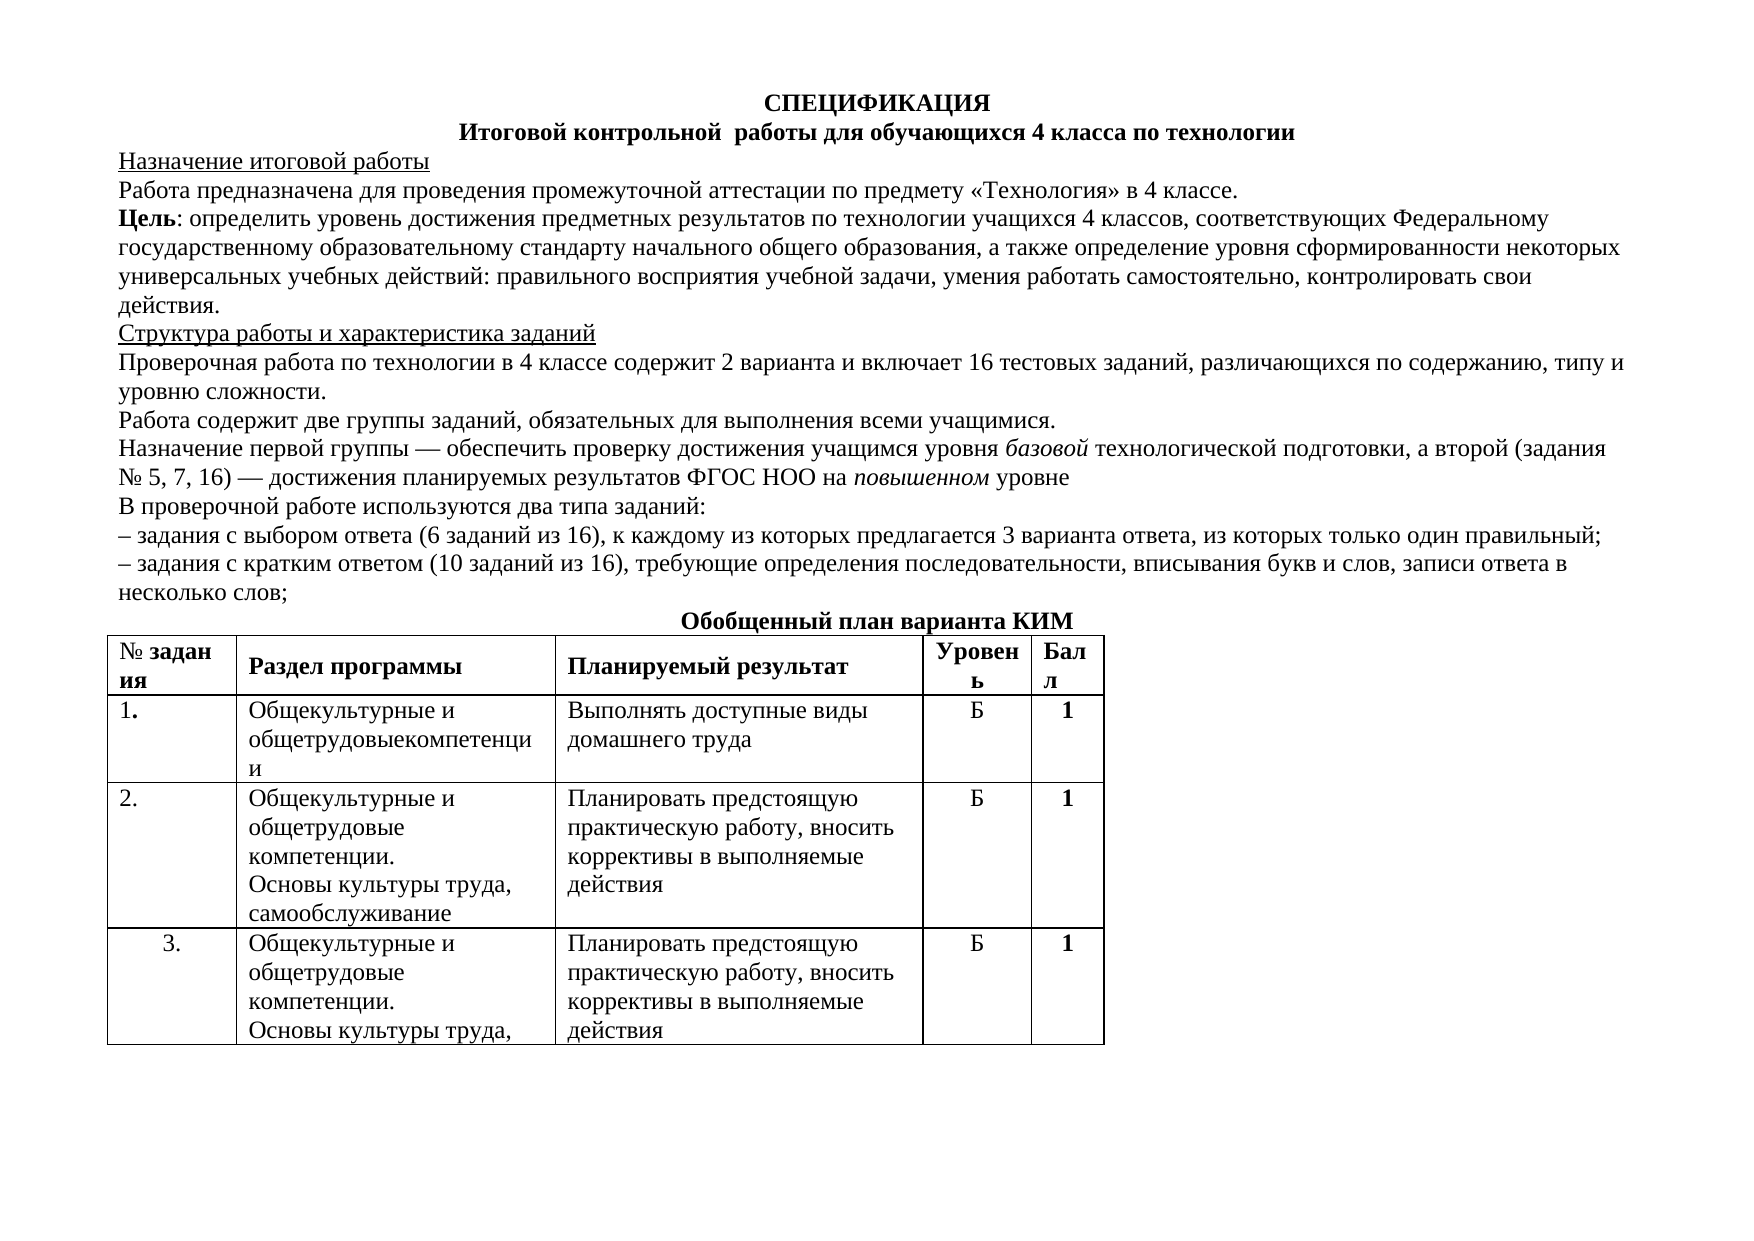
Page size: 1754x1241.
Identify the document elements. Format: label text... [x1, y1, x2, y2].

text Проверочная работа по технологии в 4 классе содержит 2 варианта и включает 16 тестовых заданий, различающихся по содержанию, типу и уровню сложности. [118, 347, 1636, 405]
text В проверочной работе используются два типа заданий: [118, 491, 1636, 520]
table_header Уровень [924, 636, 1031, 694]
table_cell 1. [108, 696, 236, 782]
text Работа содержит две группы заданий, обязательных для выполнения всеми учащимися. [118, 405, 1636, 433]
text Обобщенный план варианта КИМ [118, 606, 1636, 635]
table_cell Общекультурные и общетрудовые компетенции. Основы культуры труда, самообслуживание [237, 783, 555, 927]
text Назначение итоговой работы [118, 146, 1636, 175]
table_cell 1 [1032, 696, 1103, 782]
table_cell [556, 929, 922, 1043]
table_cell Общекультурные и общетрудовыекомпетенции [237, 696, 555, 782]
table_cell 1 [1032, 783, 1103, 927]
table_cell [237, 929, 555, 1043]
text Итоговой контрольной работы для обучающихся 4 класса по технологии [118, 117, 1636, 146]
table_header Балл [1032, 636, 1103, 694]
text Работа предназначена для проведения промежуточной аттестации по предмету «Технология» в 4 классе. [118, 175, 1636, 203]
table_header № задания [108, 636, 236, 694]
table_cell Б [924, 929, 1031, 1043]
text – задания с выбором ответа (6 заданий из 16), к каждому из которых предлагается 3 варианта ответа, из которых только один правильный; [118, 520, 1636, 548]
table_header Планируемый результат [556, 636, 922, 694]
table_cell Выполнять доступные виды домашнего труда [556, 696, 922, 782]
text Цель: определить уровень достижения предметных результатов по технологии учащихся 4 классов, соответствующих Федеральному государственному образовательному стандарту начального общего образования, а также определение уровня сформированности некоторых универсальных учебных действий: правильного восприятия учебной задачи, умения работать самостоятельно, контролировать свои действия. [118, 203, 1636, 318]
table_cell 1 [1032, 929, 1103, 1043]
table_cell Б [924, 696, 1031, 782]
text – задания с кратким ответом (10 заданий из 16), требующие определения последовательности, вписывания букв и слов, записи ответа в несколько слов; [118, 548, 1636, 606]
table_header Раздел программы [237, 636, 555, 694]
table_cell Планировать предстоящую практическую работу, вносить коррективы в выполняемые действия [556, 783, 922, 927]
table_cell 2. [108, 783, 236, 927]
table_cell 3. [108, 929, 236, 1043]
text Структура работы и характеристика заданий [118, 318, 1636, 347]
text СПЕЦИФИКАЦИЯ [118, 88, 1636, 117]
table_cell Б [924, 783, 1031, 927]
text Назначение первой группы — обеспечить проверку достижения учащимся уровня базовой технологической подготовки, а второй (задания № 5, 7, 16) — достижения планируемых результатов ФГОС НОО на повышенном уровне [118, 433, 1636, 491]
